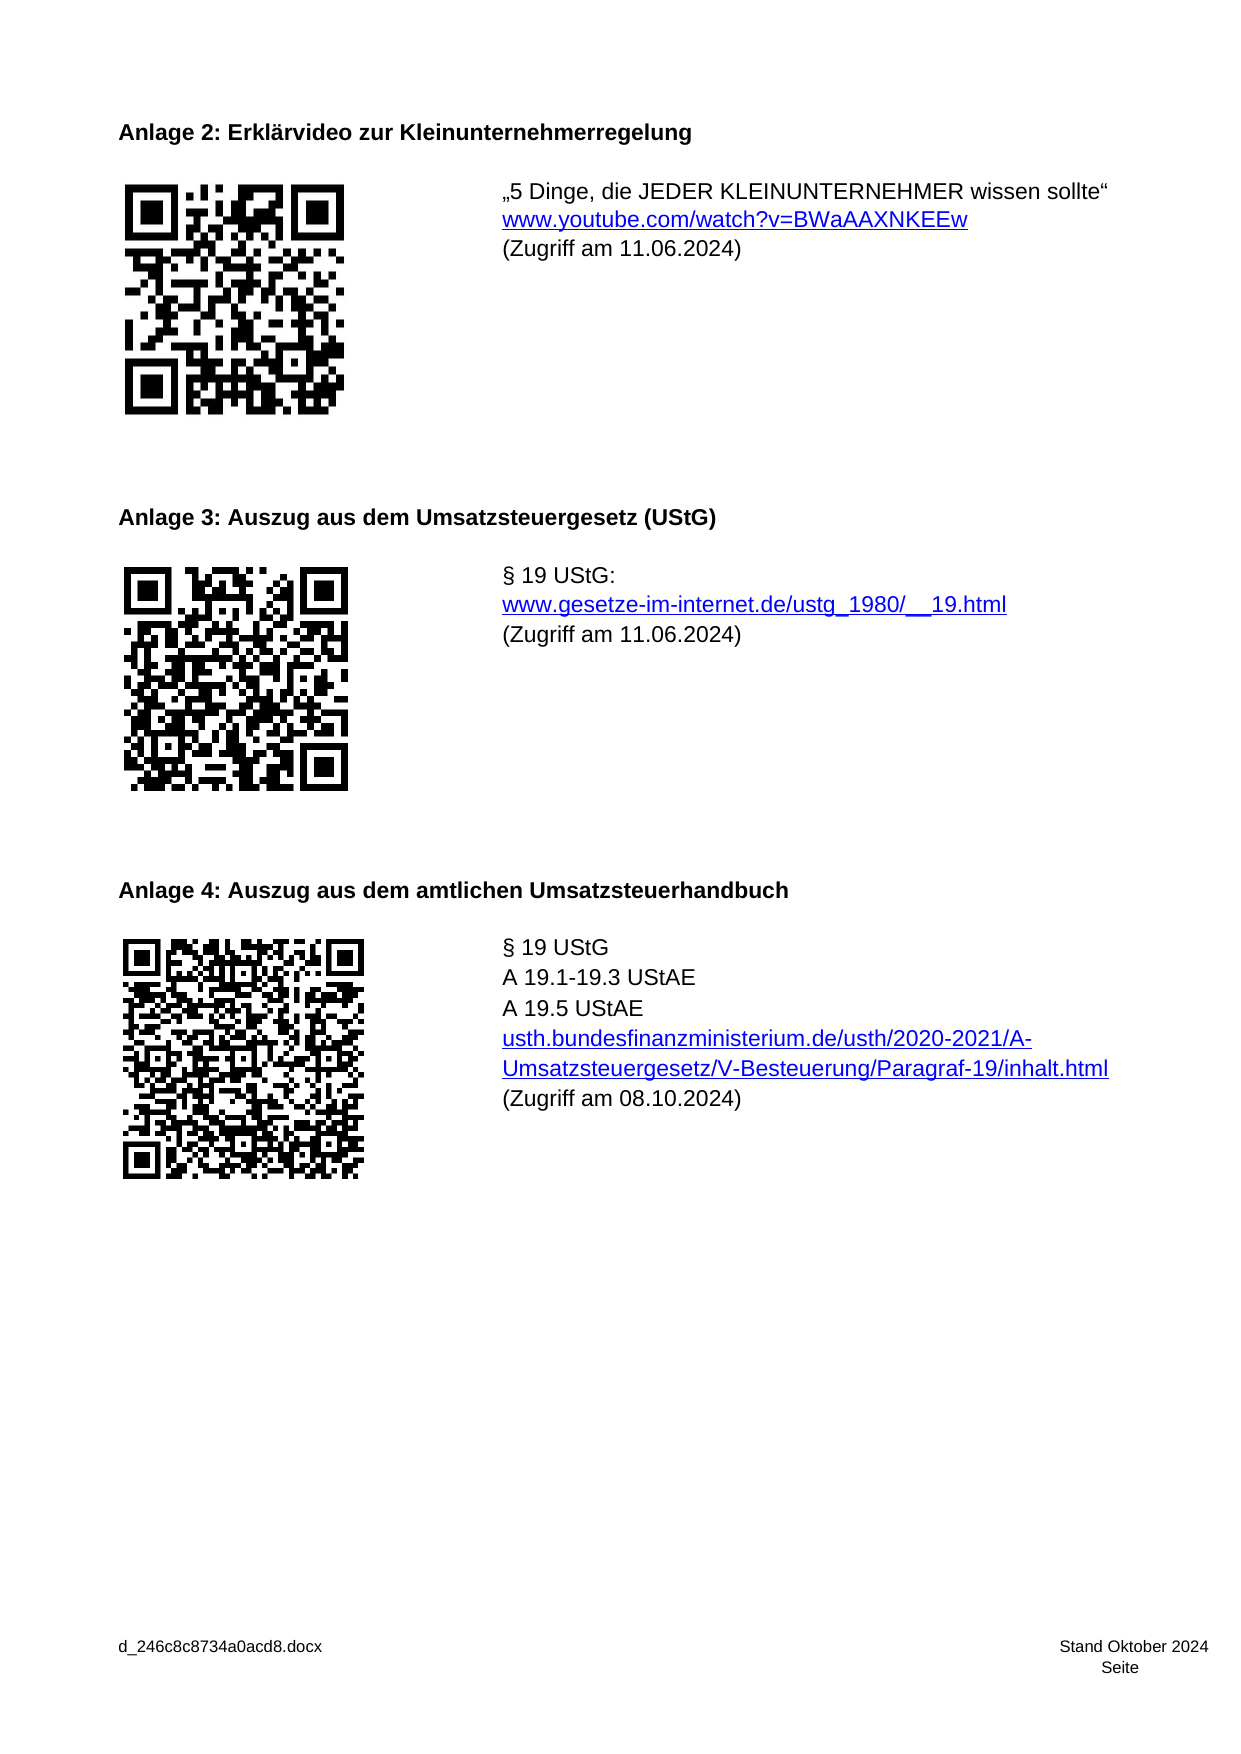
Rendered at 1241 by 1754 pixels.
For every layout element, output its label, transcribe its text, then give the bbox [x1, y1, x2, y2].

text www.gesetze-im-internet.de/ustg_1980/__19.html [361, 591, 1134, 617]
text § 19 UStG [373, 934, 1134, 960]
text (Zugriff am 11.06.2024) [351, 234, 1134, 261]
text „5 Dinge, die JEDER KLEINUNTERNEHMER wissen sollte“ [351, 178, 1134, 204]
text Anlage 4: Auszug aus dem amtlichen Umsatzsteuerhandbuch [118, 877, 1134, 903]
text Anlage 2: Erklärvideo zur Kleinunternehmerregelung [118, 119, 1134, 145]
text A 19.5 UStAE [373, 994, 1134, 1021]
picture [118, 177, 351, 422]
text § 19 UStG: [361, 562, 1134, 589]
text Anlage 3: Auszug aus dem Umsatzsteuergesetz (UStG) [118, 504, 1134, 530]
picture [110, 553, 361, 804]
text (Zugriff am 11.06.2024) [361, 621, 1134, 647]
text www.youtube.com/watch?v=BWaAAXNKEEw [351, 206, 1149, 232]
picture [112, 928, 373, 1189]
text A 19.1-19.3 UStAE [373, 964, 1134, 991]
list usth.bundesfinanzministerium.de/usth/2020-2021/A-Umsatzsteuergesetz/V-Besteuerung/Paragraf-19/inhalt.html (Zugriff am 08.10.2024) [502, 1025, 1134, 1111]
